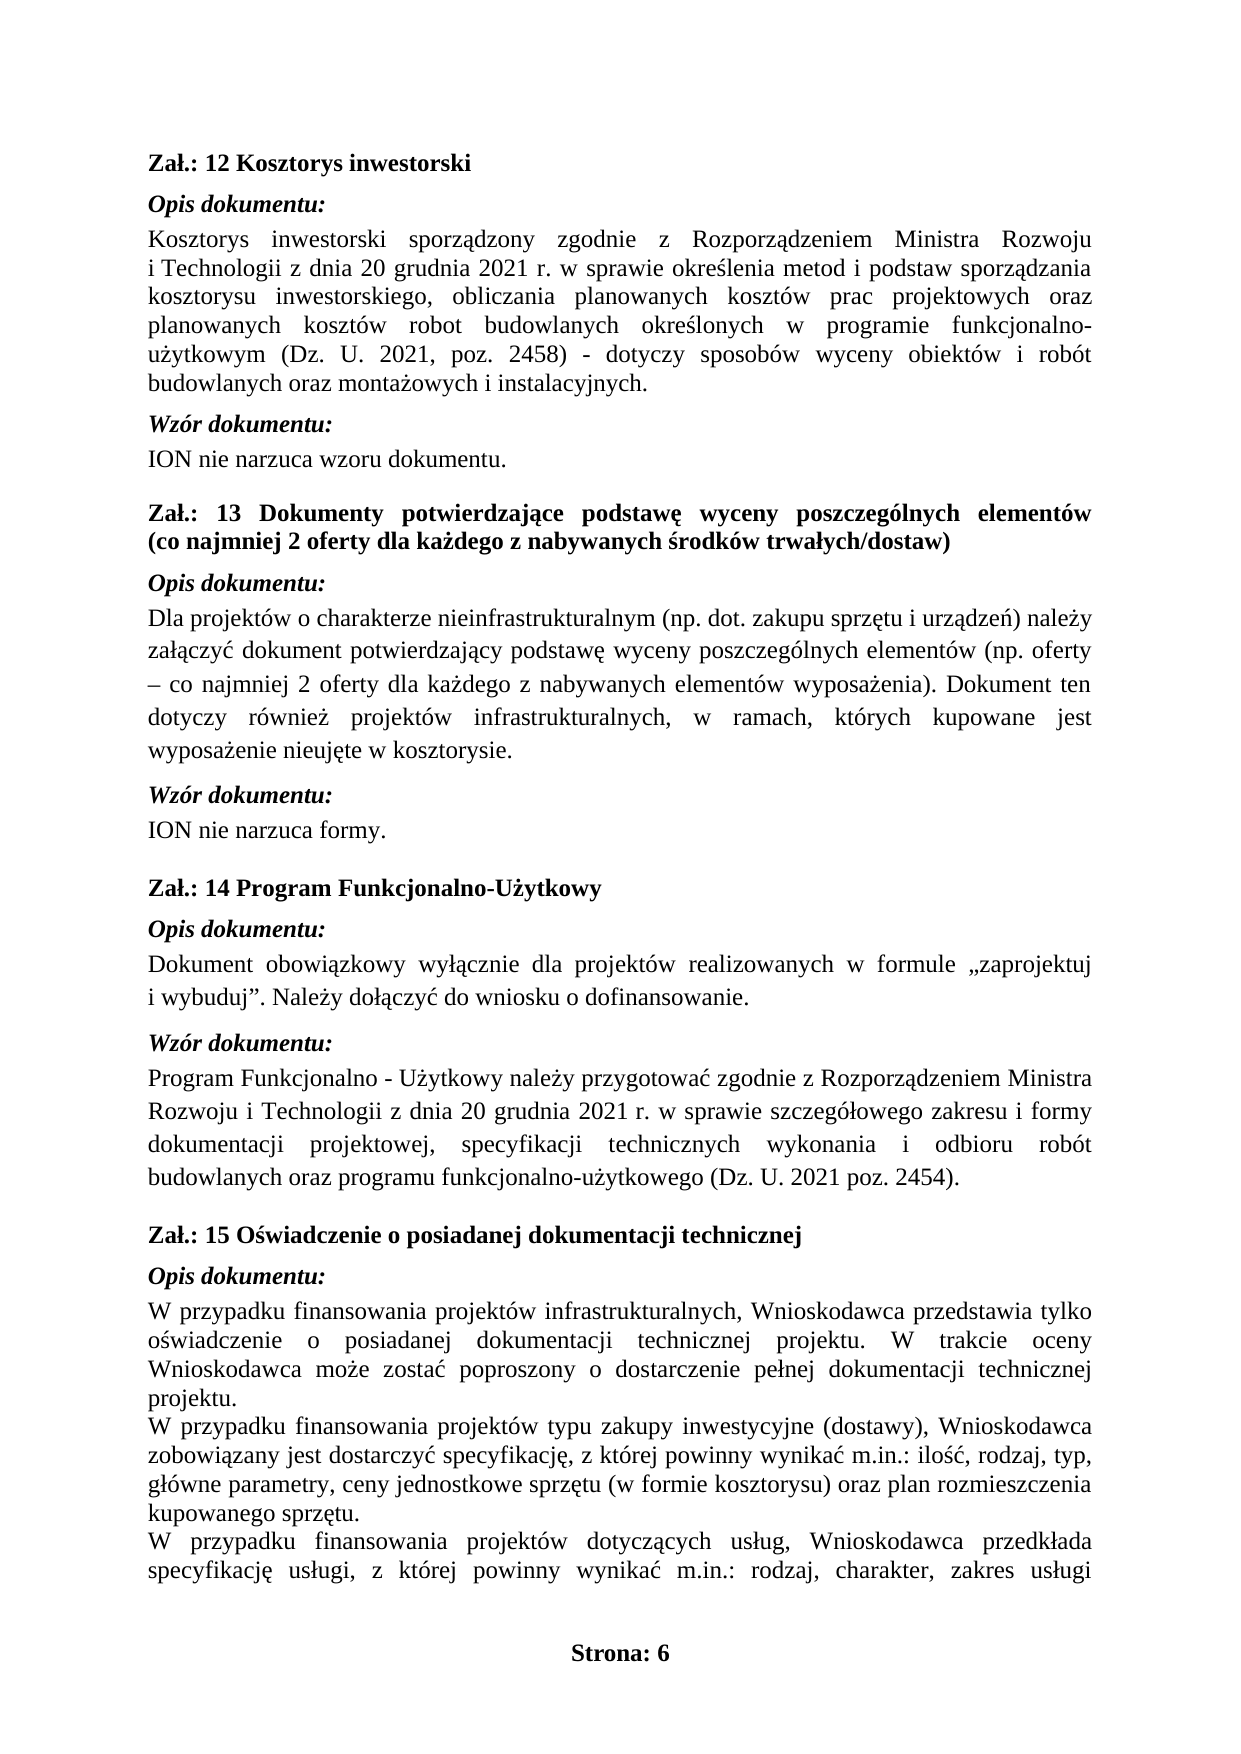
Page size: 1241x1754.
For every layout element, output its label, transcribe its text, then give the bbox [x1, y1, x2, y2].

text Wzór dokumentu: [148, 409, 1093, 438]
text Kosztorys inwestorski sporządzony zgodnie z Rozporządzeniem Ministra Rozwoju i Technologii z dnia 20 grudnia 2021 r. w sprawie określenia metod i podstaw sporządzania kosztorysu inwestorskiego, obliczania planowanych kosztów prac projektowych oraz planowanych kosztów robot budowlanych określonych w programie funkcjonalno-użytkowym (Dz. U. 2021, poz. 2458) - dotyczy sposobów wyceny obiektów i robót budowlanych oraz montażowych i instalacyjnych. [148, 224, 1093, 396]
text W przypadku finansowania projektów typu zakupy inwestycyjne (dostawy), Wnioskodawca zobowiązany jest dostarczyć specyfikację, z której powinny wynikać m.in.: ilość, rodzaj, typ, główne parametry, ceny jednostkowe sprzętu (w formie kosztorysu) oraz plan rozmieszczenia kupowanego sprzętu. [148, 1411, 1093, 1526]
text ION nie narzuca formy. [148, 815, 1093, 844]
text Dla projektów o charakterze nieinfrastrukturalnym (np. dot. zakupu sprzętu i urządzeń) należy załączyć dokument potwierdzający podstawę wyceny poszczególnych elementów (np. oferty – co najmniej 2 oferty dla każdego z nabywanych elementów wyposażenia). Dokument ten dotyczy również projektów infrastrukturalnych, w ramach, których kupowane jest wyposażenie nieujęte w kosztorysie. [148, 603, 1093, 763]
text Opis dokumentu: [148, 1261, 1093, 1290]
text W przypadku finansowania projektów infrastrukturalnych, Wnioskodawca przedstawia tylko oświadczenie o posiadanej dokumentacji technicznej projektu. W trakcie oceny Wnioskodawca może zostać poproszony o dostarczenie pełnej dokumentacji technicznej projektu. [148, 1296, 1093, 1411]
text Opis dokumentu: [148, 568, 1093, 596]
text Dokument obowiązkowy wyłącznie dla projektów realizowanych w formule „zaprojektuj i wybuduj”. Należy dołączyć do wniosku o dofinansowanie. [148, 949, 1093, 1011]
text Wzór dokumentu: [148, 780, 1093, 809]
text Wzór dokumentu: [148, 1028, 1093, 1057]
text Zał.: 14 Program Funkcjonalno-Użytkowy [148, 873, 1093, 902]
text Opis dokumentu: [148, 189, 1093, 218]
text Zał.: 12 Kosztorys inwestorski [148, 148, 1093, 176]
text ION nie narzuca wzoru dokumentu. [148, 444, 1093, 473]
text Zał.: 13 Dokumenty potwierdzające podstawę wyceny poszczególnych elementów (co najmniej 2 oferty dla każdego z nabywanych środków trwałych/dostaw) [148, 498, 1093, 555]
text Zał.: 15 Oświadczenie o posiadanej dokumentacji technicznej [148, 1220, 1093, 1249]
text Program Funkcjonalno - Użytkowy należy przygotować zgodnie z Rozporządzeniem Ministra Rozwoju i Technologii z dnia 20 grudnia 2021 r. w sprawie szczegółowego zakresu i formy dokumentacji projektowej, specyfikacji technicznych wykonania i odbioru robót budowlanych oraz programu funkcjonalno-użytkowego (Dz. U. 2021 poz. 2454). [148, 1063, 1093, 1191]
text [148, 1526, 1093, 1584]
text Opis dokumentu: [148, 914, 1093, 943]
